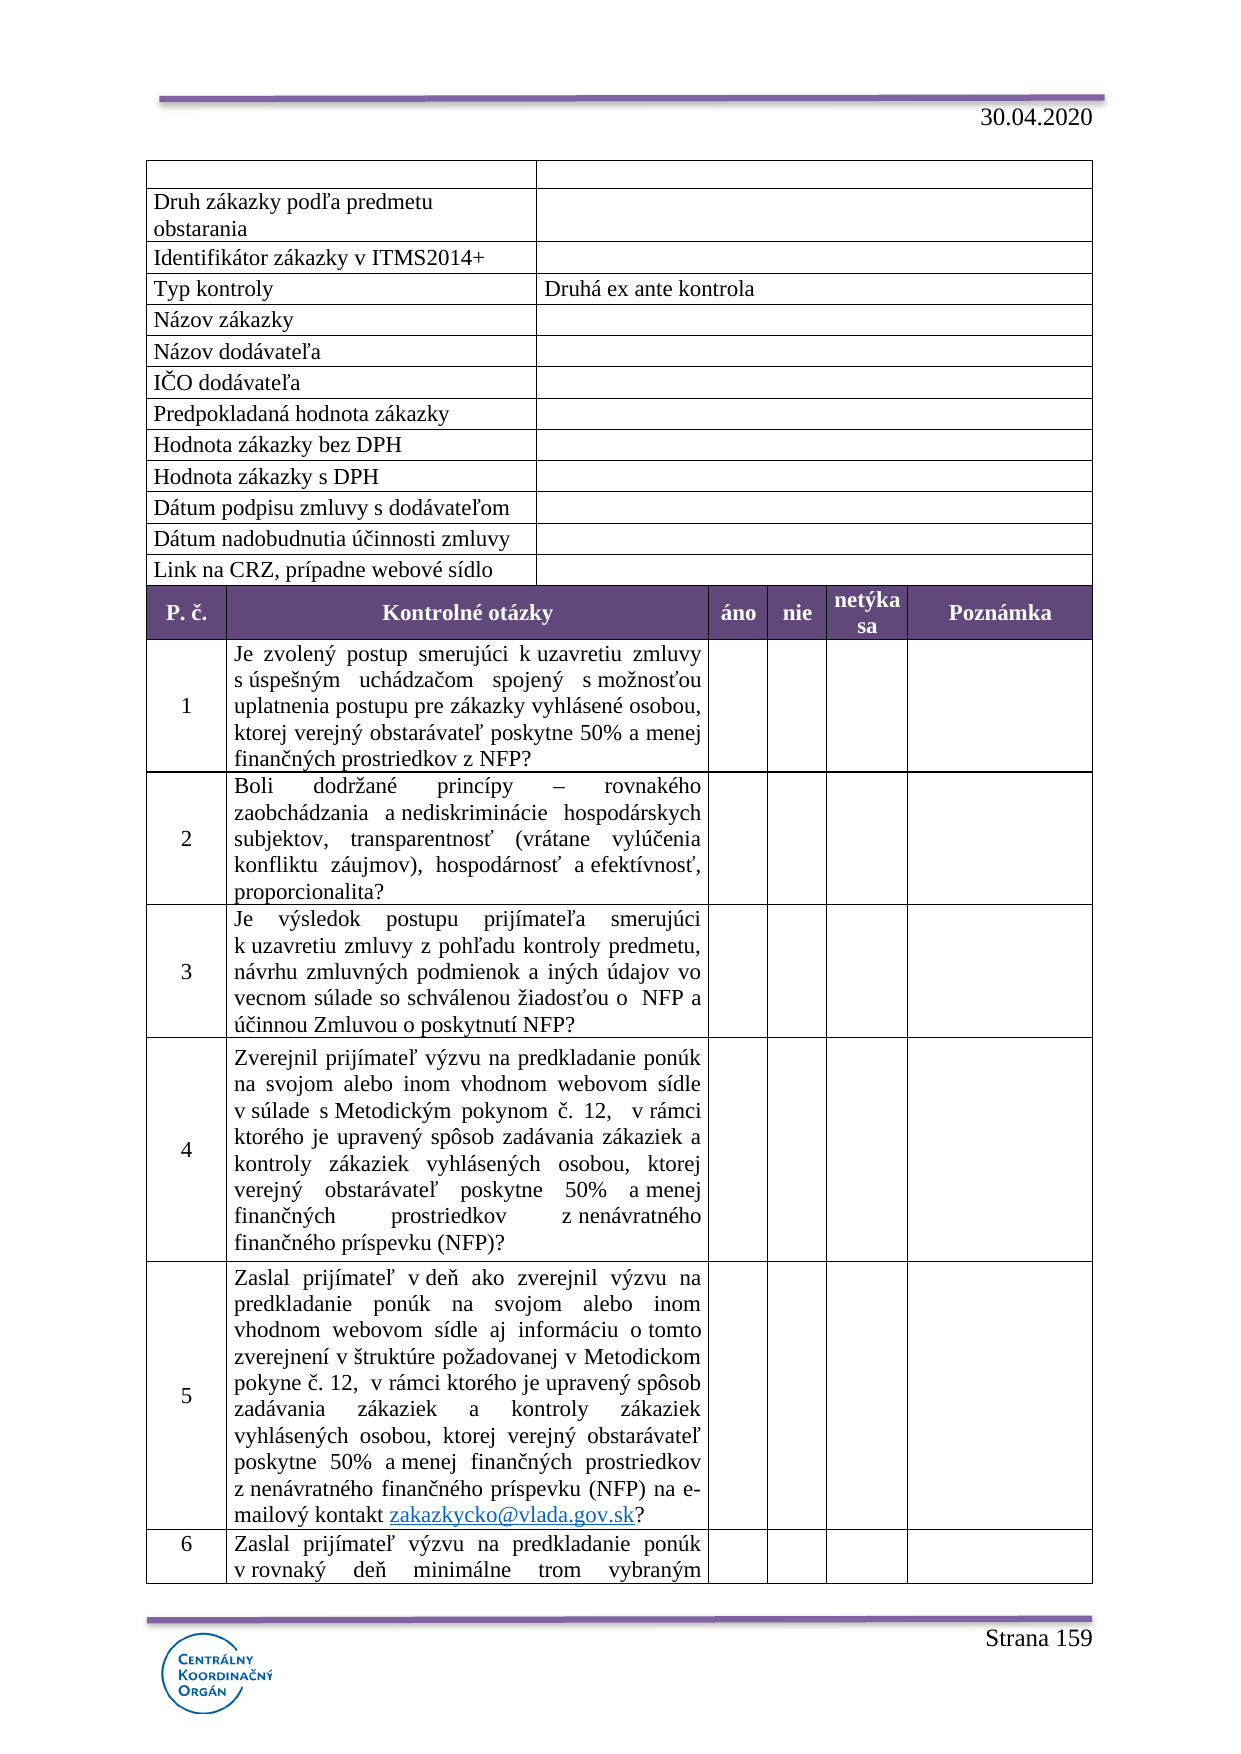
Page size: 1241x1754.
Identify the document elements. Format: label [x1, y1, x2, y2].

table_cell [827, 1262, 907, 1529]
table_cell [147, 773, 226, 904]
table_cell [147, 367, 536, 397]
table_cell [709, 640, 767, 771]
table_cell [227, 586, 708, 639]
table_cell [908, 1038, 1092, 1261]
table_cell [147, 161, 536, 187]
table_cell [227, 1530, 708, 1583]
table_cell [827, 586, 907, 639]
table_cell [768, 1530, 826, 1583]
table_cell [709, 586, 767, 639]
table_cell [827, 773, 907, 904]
picture [159, 1631, 272, 1713]
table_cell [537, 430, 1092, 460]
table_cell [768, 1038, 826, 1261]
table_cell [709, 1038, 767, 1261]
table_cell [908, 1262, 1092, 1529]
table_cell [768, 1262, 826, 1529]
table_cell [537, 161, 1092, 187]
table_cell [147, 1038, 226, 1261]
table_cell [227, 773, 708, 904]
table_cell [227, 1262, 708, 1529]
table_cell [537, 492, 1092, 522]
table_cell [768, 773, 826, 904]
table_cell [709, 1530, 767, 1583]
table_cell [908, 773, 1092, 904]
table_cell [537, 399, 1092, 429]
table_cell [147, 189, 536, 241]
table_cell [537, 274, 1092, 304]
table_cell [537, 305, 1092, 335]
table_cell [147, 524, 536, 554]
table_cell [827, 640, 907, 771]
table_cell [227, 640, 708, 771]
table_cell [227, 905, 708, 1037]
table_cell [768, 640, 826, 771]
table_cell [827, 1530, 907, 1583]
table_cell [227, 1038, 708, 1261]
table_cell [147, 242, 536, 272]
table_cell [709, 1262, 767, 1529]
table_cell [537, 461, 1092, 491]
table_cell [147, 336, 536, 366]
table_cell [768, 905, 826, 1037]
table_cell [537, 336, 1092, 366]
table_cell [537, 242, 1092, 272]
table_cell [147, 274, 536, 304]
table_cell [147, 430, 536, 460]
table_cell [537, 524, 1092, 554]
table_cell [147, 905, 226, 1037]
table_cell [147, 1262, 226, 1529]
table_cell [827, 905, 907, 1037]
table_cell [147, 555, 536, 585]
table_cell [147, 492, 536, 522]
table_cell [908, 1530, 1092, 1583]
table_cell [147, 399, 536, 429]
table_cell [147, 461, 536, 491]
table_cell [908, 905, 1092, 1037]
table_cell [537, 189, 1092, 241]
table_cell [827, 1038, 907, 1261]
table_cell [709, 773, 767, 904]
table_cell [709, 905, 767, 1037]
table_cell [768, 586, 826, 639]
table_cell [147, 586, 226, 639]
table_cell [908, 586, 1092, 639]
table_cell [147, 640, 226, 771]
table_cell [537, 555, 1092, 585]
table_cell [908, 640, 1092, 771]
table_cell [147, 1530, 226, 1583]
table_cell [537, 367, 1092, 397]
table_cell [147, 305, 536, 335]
